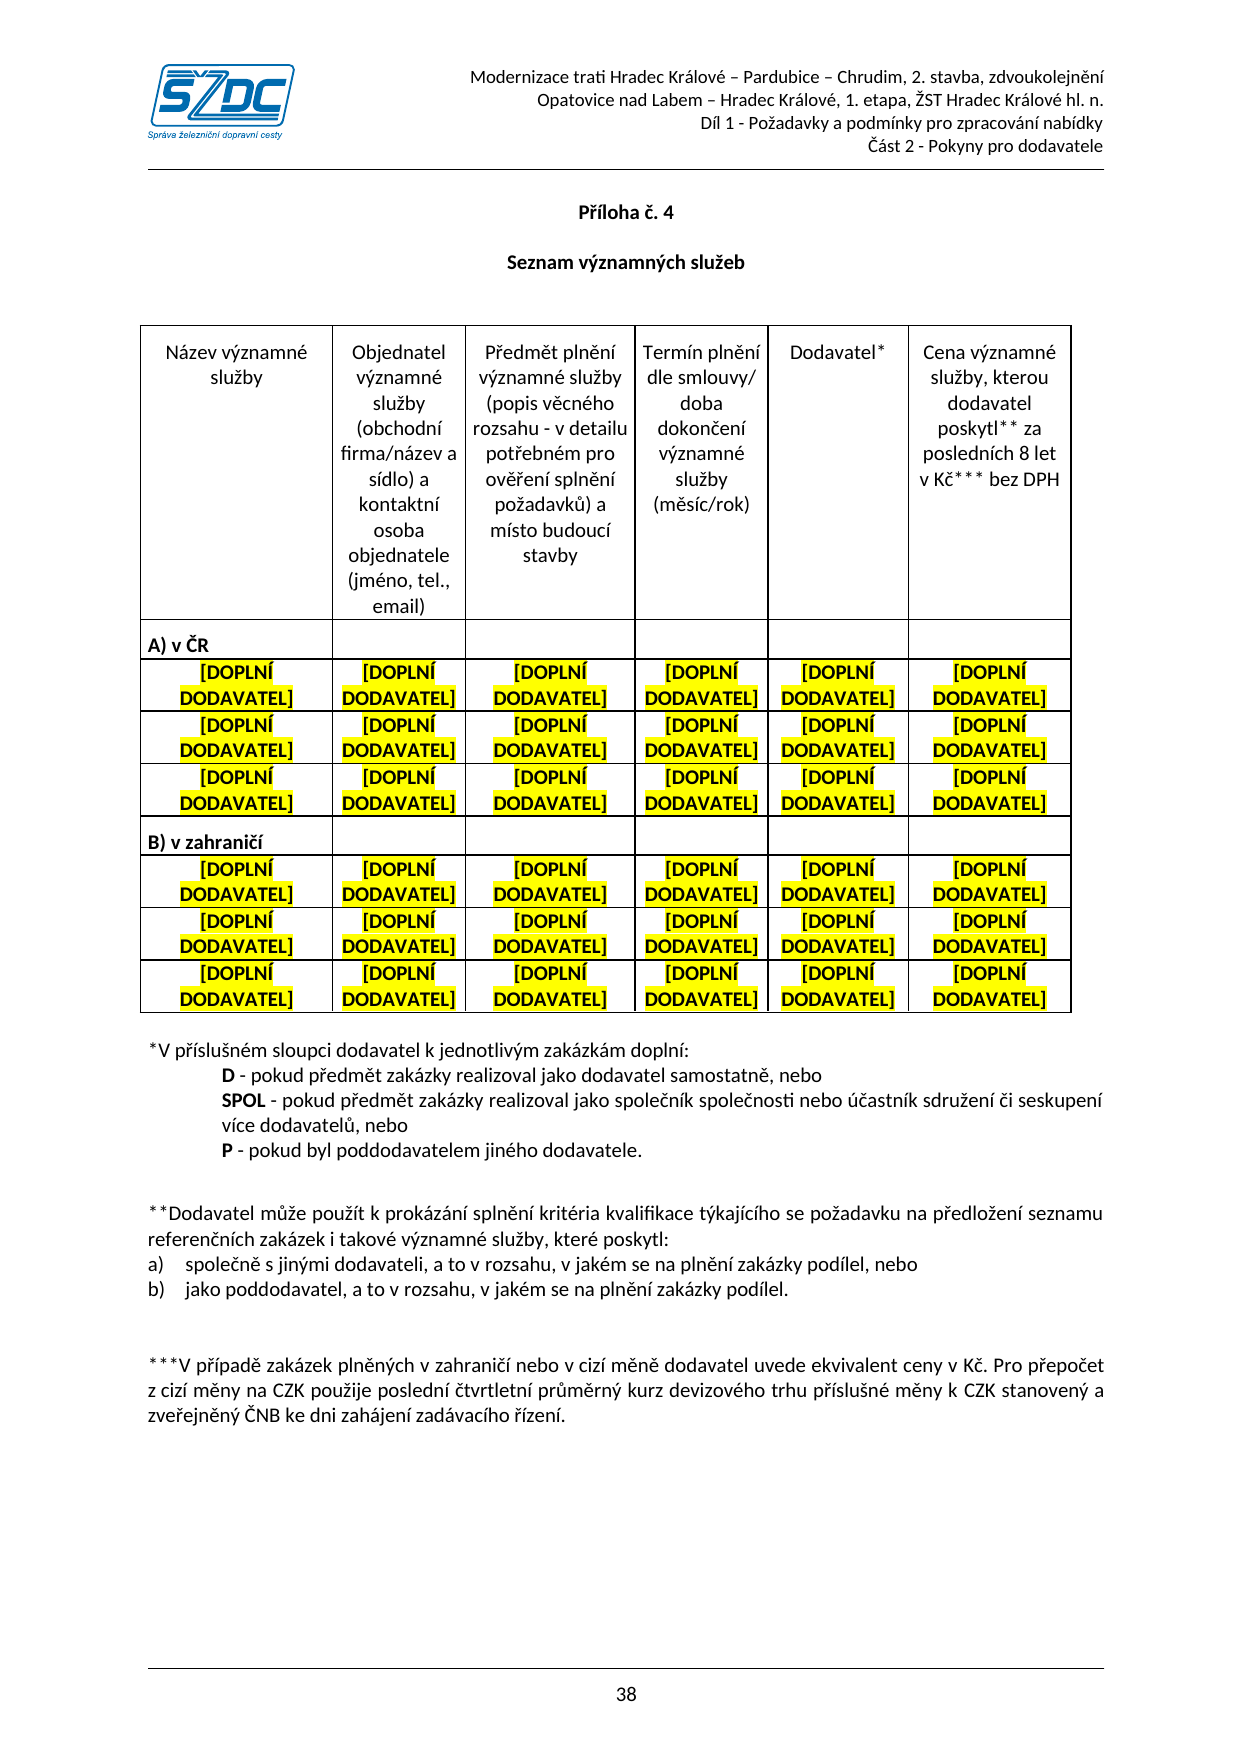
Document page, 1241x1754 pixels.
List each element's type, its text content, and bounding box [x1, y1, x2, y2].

text Příloha č. 4 [148, 199, 1104, 224]
text **Dodavatel může použít k prokázání splnění kritéria kvalifikace týkajícího se požadavku na předložení seznamu referenčních zakázek i takové významné služby, které poskytl: [148, 1200, 1104, 1251]
table_cell [DOPLNÍ DODAVATEL] [466, 908, 634, 959]
table_cell [DOPLNÍ DODAVATEL] [1026, 856, 1070, 907]
table_cell [DOPLNÍ DODAVATEL] [587, 856, 634, 907]
table_cell [DOPLNÍ DODAVATEL] [435, 856, 465, 907]
table_cell [909, 620, 1070, 658]
table_cell [DOPLNÍ DODAVATEL] [1026, 712, 1070, 763]
list jako poddodavatel, a to v rozsahu, v jakém se na plnění zakázky podílel. [148, 1277, 1104, 1302]
table_cell [DOPLNÍ DODAVATEL] [1026, 764, 1070, 815]
table_cell [DOPLNÍ DODAVATEL] [466, 961, 514, 1011]
table_cell [636, 620, 767, 658]
table_header Název významné služby [141, 326, 332, 618]
table_cell [DOPLNÍ DODAVATEL] [909, 660, 953, 710]
table_cell B) v zahraničí [141, 817, 332, 854]
table_header Dodavatel* [769, 326, 908, 618]
table_cell [DOPLNÍ DODAVATEL] [874, 660, 908, 710]
table_cell [DOPLNÍ DODAVATEL] [333, 908, 465, 959]
table_cell [909, 817, 1070, 854]
table_cell [DOPLNÍ DODAVATEL] [636, 856, 665, 907]
table_cell [DOPLNÍ DODAVATEL] [466, 764, 514, 815]
table_cell [DOPLNÍ DODAVATEL] [333, 764, 362, 815]
table_cell [DOPLNÍ DODAVATEL] [636, 712, 665, 763]
table_cell [636, 817, 767, 854]
text P - pokud byl poddodavatelem jiného dodavatele. [222, 1138, 1104, 1163]
table_cell [DOPLNÍ DODAVATEL] [738, 712, 767, 763]
table_cell [DOPLNÍ DODAVATEL] [141, 856, 200, 907]
table_cell [DOPLNÍ DODAVATEL] [636, 764, 665, 815]
table_cell [DOPLNÍ DODAVATEL] [909, 856, 953, 907]
table_cell [DOPLNÍ DODAVATEL] [333, 660, 362, 710]
table_cell [DOPLNÍ DODAVATEL] [769, 764, 801, 815]
table_cell [DOPLNÍ DODAVATEL] [141, 660, 200, 710]
table_cell [DOPLNÍ DODAVATEL] [874, 764, 908, 815]
table_header Cena významné služby, kterou dodavatel poskytl** za posledních 8 let v Kč*** bez DPH [909, 326, 1070, 618]
table_cell [DOPLNÍ DODAVATEL] [874, 961, 908, 1011]
text ***V případě zakázek plněných v zahraničí nebo v cizí měně dodavatel uvede ekvivalent ceny v Kč. Pro přepočet z cizí měny na CZK použije poslední čtvrtletní průměrný kurz devizového trhu příslušné měny k CZK stanovený a zveřejněný ČNB ke dni zahájení zadávacího řízení. [148, 1352, 1104, 1427]
table_cell [769, 817, 908, 854]
table_cell [DOPLNÍ DODAVATEL] [769, 961, 801, 1011]
table_cell [333, 620, 465, 658]
table_cell [DOPLNÍ DODAVATEL] [769, 856, 801, 907]
text SPOL - pokud předmět zakázky realizoval jako společník společnosti nebo účastník sdružení či seskupení více dodavatelů, nebo [222, 1088, 1104, 1138]
text Seznam významných služeb [148, 250, 1104, 275]
table_cell [DOPLNÍ DODAVATEL] [141, 908, 332, 959]
table_cell [DOPLNÍ DODAVATEL] [141, 712, 200, 763]
table_cell A) v ČR [141, 620, 332, 658]
table_cell [DOPLNÍ DODAVATEL] [738, 961, 767, 1011]
table_cell [DOPLNÍ DODAVATEL] [909, 764, 953, 815]
table_cell [DOPLNÍ DODAVATEL] [141, 961, 200, 1011]
table_header Předmět plnění významné služby (popis věcného rozsahu - v detailu potřebném pro ověření splnění požadavků) a místo budoucí stavby [466, 326, 634, 618]
text *V příslušném sloupci dodavatel k jednotlivým zakázkám doplní: [148, 1038, 1104, 1063]
table_cell [DOPLNÍ DODAVATEL] [333, 961, 362, 1011]
table_cell [DOPLNÍ DODAVATEL] [1026, 660, 1070, 710]
table_cell [DOPLNÍ DODAVATEL] [636, 660, 665, 710]
table_cell [DOPLNÍ DODAVATEL] [141, 764, 200, 815]
table_cell [DOPLNÍ DODAVATEL] [874, 712, 908, 763]
table_cell [DOPLNÍ DODAVATEL] [273, 856, 332, 907]
table_cell [466, 817, 634, 854]
table_cell [DOPLNÍ DODAVATEL] [466, 856, 514, 907]
table_cell [DOPLNÍ DODAVATEL] [435, 660, 465, 710]
table_cell [DOPLNÍ DODAVATEL] [273, 660, 332, 710]
table_cell [466, 620, 634, 658]
table_cell [769, 620, 908, 658]
table_cell [DOPLNÍ DODAVATEL] [587, 961, 634, 1011]
list společně s jinými dodavateli, a to v rozsahu, v jakém se na plnění zakázky podílel, nebo [148, 1251, 1104, 1277]
table_cell [DOPLNÍ DODAVATEL] [587, 712, 634, 763]
table_cell [DOPLNÍ DODAVATEL] [435, 712, 465, 763]
table_cell [DOPLNÍ DODAVATEL] [636, 908, 767, 959]
table_cell [DOPLNÍ DODAVATEL] [587, 764, 634, 815]
table_cell [DOPLNÍ DODAVATEL] [738, 764, 767, 815]
table_cell [DOPLNÍ DODAVATEL] [738, 660, 767, 710]
table_cell [DOPLNÍ DODAVATEL] [435, 961, 465, 1011]
table_cell [DOPLNÍ DODAVATEL] [769, 908, 908, 959]
table_cell [DOPLNÍ DODAVATEL] [273, 712, 332, 763]
table_cell [DOPLNÍ DODAVATEL] [587, 660, 634, 710]
table_cell [DOPLNÍ DODAVATEL] [333, 856, 362, 907]
text D - pokud předmět zakázky realizoval jako dodavatel samostatně, nebo [222, 1063, 1104, 1088]
table_cell [DOPLNÍ DODAVATEL] [273, 764, 332, 815]
table_cell [DOPLNÍ DODAVATEL] [909, 908, 1070, 959]
table_cell [DOPLNÍ DODAVATEL] [769, 712, 801, 763]
table_cell [DOPLNÍ DODAVATEL] [874, 856, 908, 907]
table_cell [333, 817, 465, 854]
table_cell [DOPLNÍ DODAVATEL] [738, 856, 767, 907]
table_cell [DOPLNÍ DODAVATEL] [435, 764, 465, 815]
table_cell [DOPLNÍ DODAVATEL] [333, 712, 362, 763]
table_header Termín plnění dle smlouvy/ doba dokončení významné služby (měsíc/rok) [636, 326, 767, 618]
table_cell [DOPLNÍ DODAVATEL] [466, 712, 514, 763]
table_cell [DOPLNÍ DODAVATEL] [1026, 961, 1070, 1011]
table_cell [DOPLNÍ DODAVATEL] [273, 961, 332, 1011]
table_cell [DOPLNÍ DODAVATEL] [769, 660, 801, 710]
table_cell [DOPLNÍ DODAVATEL] [909, 961, 953, 1011]
table_cell [DOPLNÍ DODAVATEL] [636, 961, 665, 1011]
table_cell [DOPLNÍ DODAVATEL] [909, 712, 953, 763]
table_cell [DOPLNÍ DODAVATEL] [466, 660, 514, 710]
table_header Objednatel významné služby (obchodní firma/název a sídlo) a kontaktní osoba objednatele (jméno, tel., email) [333, 326, 465, 618]
